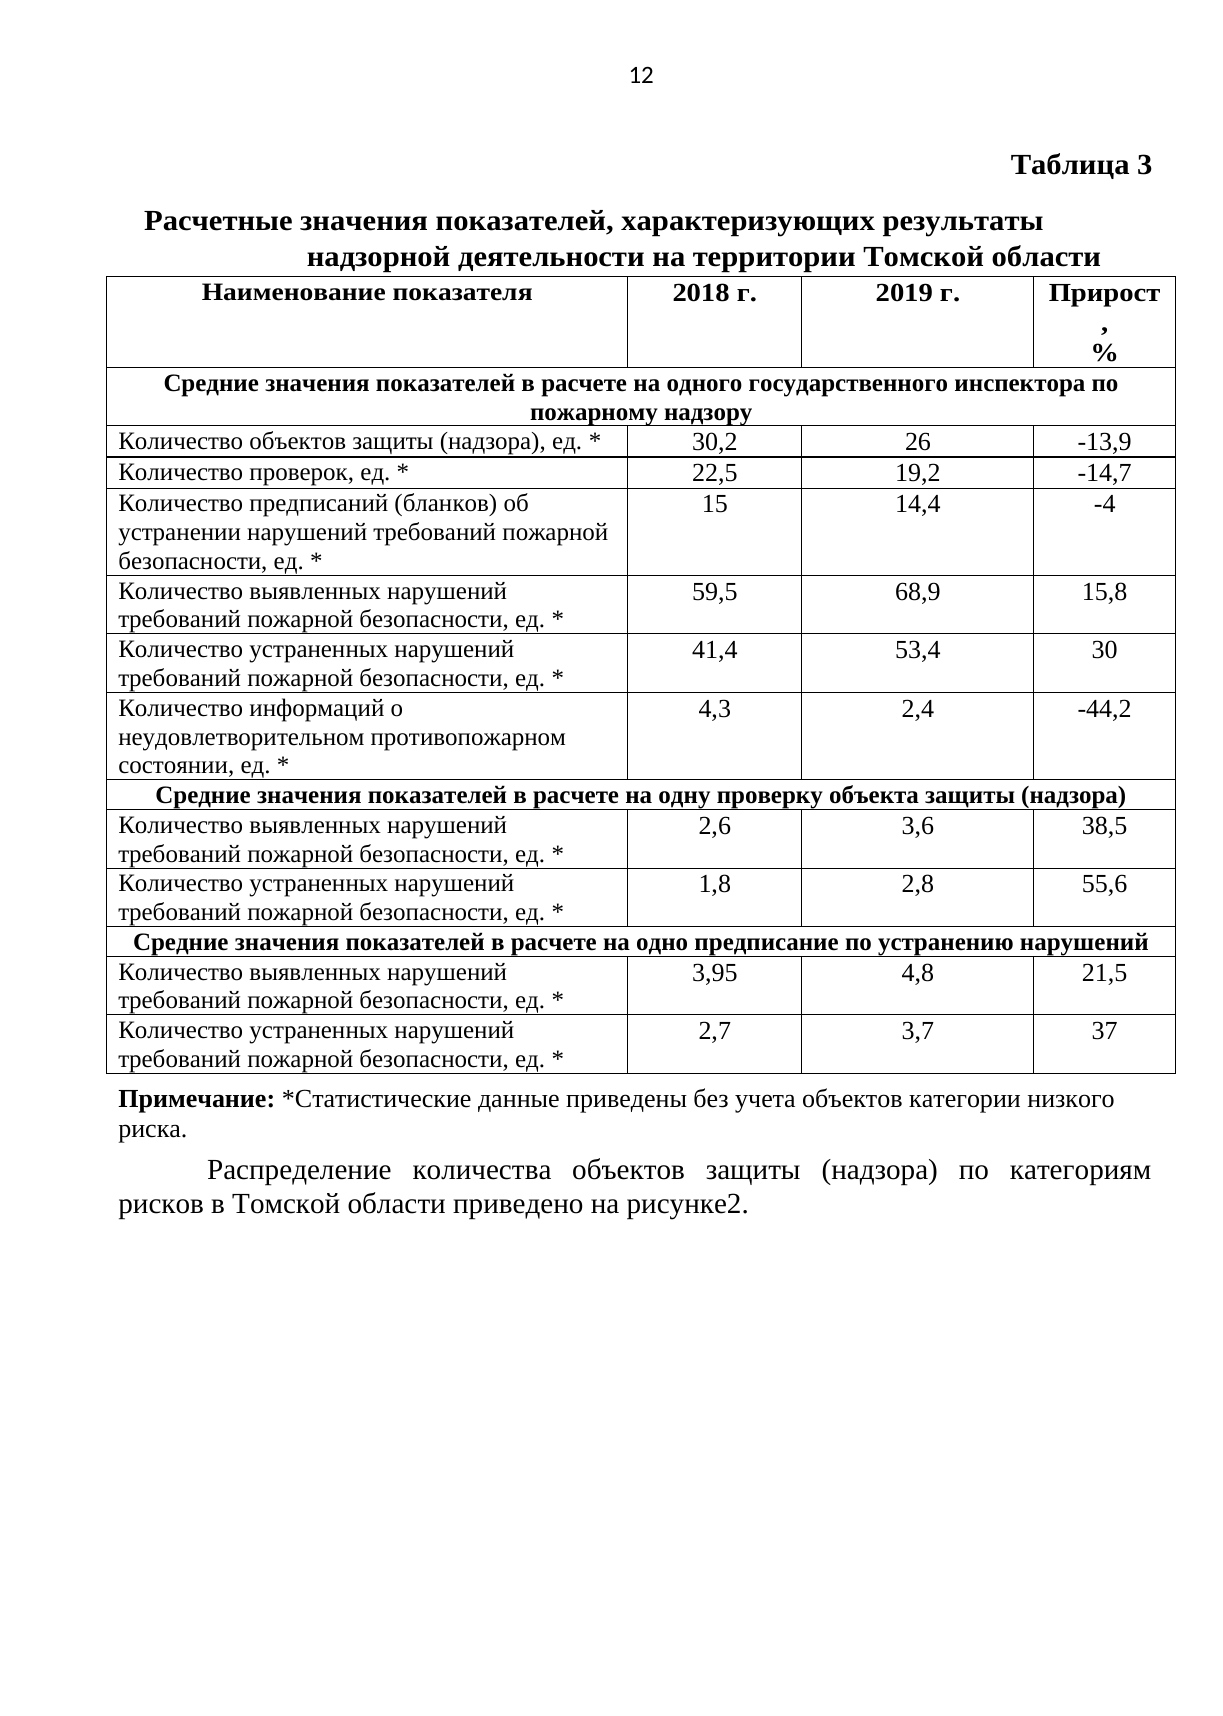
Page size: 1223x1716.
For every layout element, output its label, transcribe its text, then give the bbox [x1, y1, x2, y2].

table_cell Количество выявленных нарушений требований пожарной безопасности, ед. * [107, 810, 627, 867]
table_cell -44,2 [1034, 693, 1175, 779]
text Расчетные значения показателей, характеризующих результаты надзорной деятельности на территории Томской области [144, 203, 1164, 273]
table_cell 4,3 [628, 693, 801, 779]
table_cell 15,8 [1034, 576, 1175, 633]
table_cell Количество объектов защиты (надзора), ед. * [107, 426, 627, 456]
table_cell Средние значения показателей в расчете на одного государственного инспектора по пожарному надзору [107, 368, 1175, 425]
table_cell 2,8 [802, 869, 1033, 926]
table_cell Средние значения показателей в расчете на одно предписание по устранению нарушений [107, 927, 1175, 956]
table_cell Количество выявленных нарушений требований пожарной безопасности, ед. * [107, 576, 627, 633]
table_cell 3,6 [802, 810, 1033, 867]
table_cell 26 [802, 426, 1033, 456]
text Распределение количества объектов защиты (надзора) по категориям рисков в Томской области приведено на рисунке2. [118, 1152, 1152, 1219]
table_cell Количество устраненных нарушений требований пожарной безопасности, ед. * [107, 1015, 627, 1073]
table_header 2018 г. [628, 277, 801, 367]
table_cell 21,5 [1034, 957, 1175, 1014]
table_cell 30 [1034, 634, 1175, 692]
table_cell Количество устраненных нарушений требований пожарной безопасности, ед. * [107, 634, 627, 692]
table_cell 3,95 [628, 957, 801, 1014]
text Таблица 3 [118, 147, 1152, 181]
table_header Наименование показателя [107, 277, 627, 367]
table_cell -4 [1034, 489, 1175, 575]
table_header Прирост, % [1034, 277, 1175, 367]
table_cell 2,7 [628, 1015, 801, 1073]
table_cell Количество проверок, ед. * [107, 458, 627, 487]
table_cell Количество информаций о неудовлетворительном противопожарном состоянии, ед. * [107, 693, 627, 779]
table_cell 37 [1034, 1015, 1175, 1073]
table_cell 22,5 [628, 458, 801, 487]
table_cell Количество выявленных нарушений требований пожарной безопасности, ед. * [107, 957, 627, 1014]
table_cell Средние значения показателей в расчете на одну проверку объекта защиты (надзора) [107, 780, 1175, 809]
table_cell 2,4 [802, 693, 1033, 779]
table_cell 30,2 [628, 426, 801, 456]
table_cell -13,9 [1034, 426, 1175, 456]
text Примечание: *Статистические данные приведены без учета объектов категории низкого риска. [118, 1083, 1147, 1143]
table_cell -14,7 [1034, 458, 1175, 487]
table_cell 14,4 [802, 489, 1033, 575]
table_cell 19,2 [802, 458, 1033, 487]
table_cell 4,8 [802, 957, 1033, 1014]
table_cell 3,7 [802, 1015, 1033, 1073]
table_cell 53,4 [802, 634, 1033, 692]
table_cell 59,5 [628, 576, 801, 633]
table_cell 2,6 [628, 810, 801, 867]
table_cell 1,8 [628, 869, 801, 926]
table_cell 15 [628, 489, 801, 575]
table_cell 38,5 [1034, 810, 1175, 867]
table_cell 41,4 [628, 634, 801, 692]
table_cell Количество предписаний (бланков) об устранении нарушений требований пожарной безопасности, ед. * [107, 489, 627, 575]
table_header 2019 г. [802, 277, 1033, 367]
table_cell Количество устраненных нарушений требований пожарной безопасности, ед. * [107, 869, 627, 926]
table_cell 55,6 [1034, 869, 1175, 926]
table_cell 68,9 [802, 576, 1033, 633]
